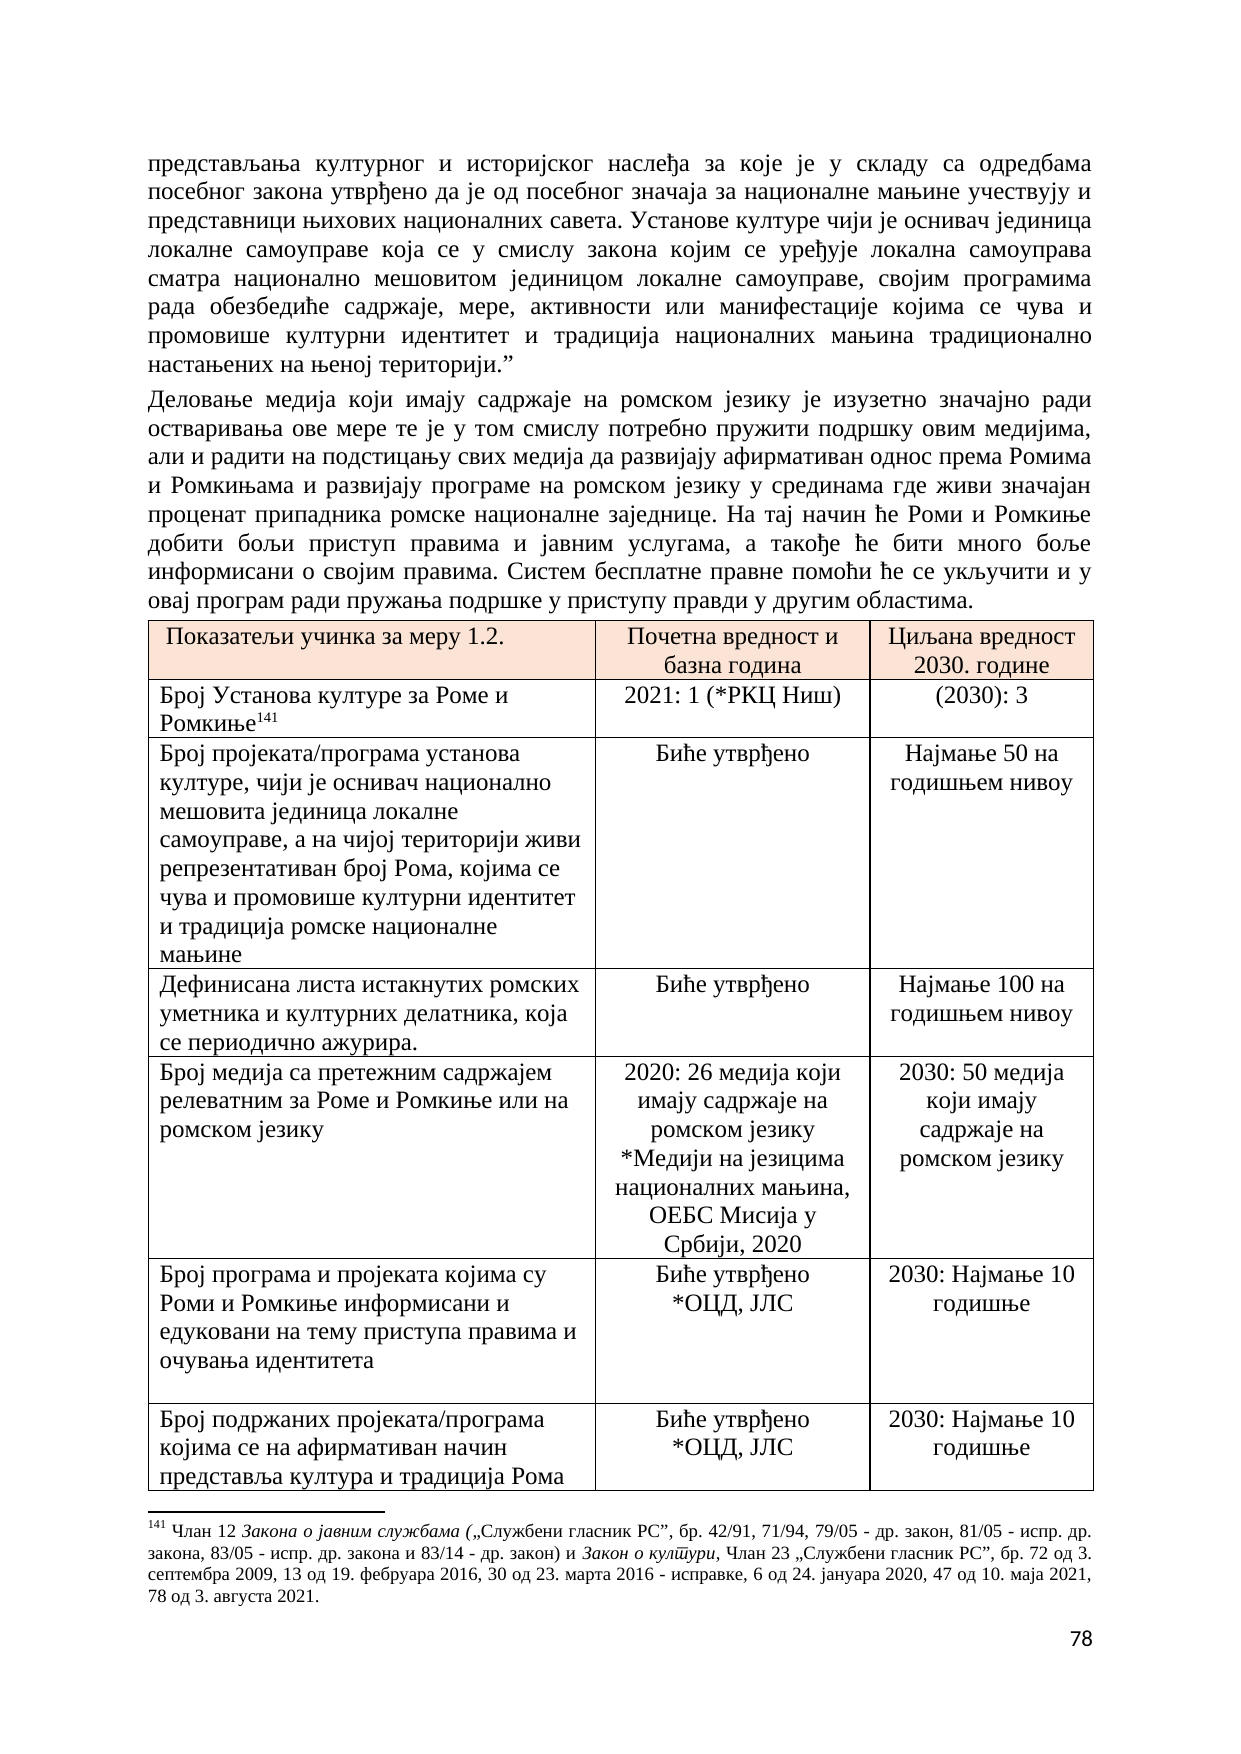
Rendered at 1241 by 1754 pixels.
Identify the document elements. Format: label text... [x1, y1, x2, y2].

table_cell Дефинисана листа истакнутих ромских уметника и културних делатника, која се периодично ажурира. [149, 969, 595, 1056]
table_cell Биће утврђено [596, 738, 869, 968]
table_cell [149, 1404, 595, 1490]
table_cell Број Установа културе за Роме и Ромкиње [149, 680, 595, 737]
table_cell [596, 1404, 869, 1490]
table_cell Најмање 100 на годишњем нивоу [871, 969, 1093, 1056]
table_cell Биће утврђено [596, 969, 869, 1056]
table_header Циљана вредност 2030. године [871, 621, 1093, 679]
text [148, 148, 1093, 378]
table_header Показатељи учинка за меру 1.2. [149, 621, 595, 679]
table_cell Најмање 50 на годишњем нивоу [871, 738, 1093, 968]
table_cell 2030: 50 медија који имају садржаје на ромском језику [871, 1057, 1093, 1258]
table_cell Биће утврђено *ОЦД, ЈЛС [596, 1259, 869, 1403]
table_header Почетна вредност и базна година [596, 621, 869, 679]
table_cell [871, 1404, 1093, 1490]
table_cell 2020: 26 медија који имају садржаје на ромском језику *Медији на језицима националних мањина, ОЕБС Мисија у Србији, 2020 [596, 1057, 869, 1258]
table_cell Број медија са претежним садржајем релеватним за Роме и Ромкиње или на ромском језику [149, 1057, 595, 1258]
table_cell Број програма и пројеката којима су Роми и Ромкиње информисани и едуковани на тему приступа правима и очувања идентитета [149, 1259, 595, 1403]
table_cell (2030): 3 [871, 680, 1093, 737]
table_cell 2030: Најмање 10 годишње [871, 1259, 1093, 1403]
text Деловање медија који имају садржаје на ромском језику је изузетно значајно ради остваривања ове мере те је у том смислу потребно пружити подршку овим медијима, али и радити на подстицању свих медија да развијају афирмативан однос према Ромима и Ромкињама и развијају програме на ромском језику у срединама где живи значајан проценат припадника ромске националне заједнице. На тај начин ће Роми и Ромкиње добити бољи приступ правима и јавним услугама, а такође ће бити много боље информисани о својим правима. Систем бесплатне правне помоћи ће се укључити и у овај програм ради пружања подршке у приступу правди у другим областима. [148, 384, 1093, 614]
table_cell Број пројеката/програма установа културе, чији је оснивач национално мешовита јединица локалне самоуправе, а на чијој територији живи репрезентативан број Рома, којима се чува и промовише културни идентитет и традиција ромске националне мањине [149, 738, 595, 968]
table_cell 2021: 1 (*РКЦ Ниш) [596, 680, 869, 737]
